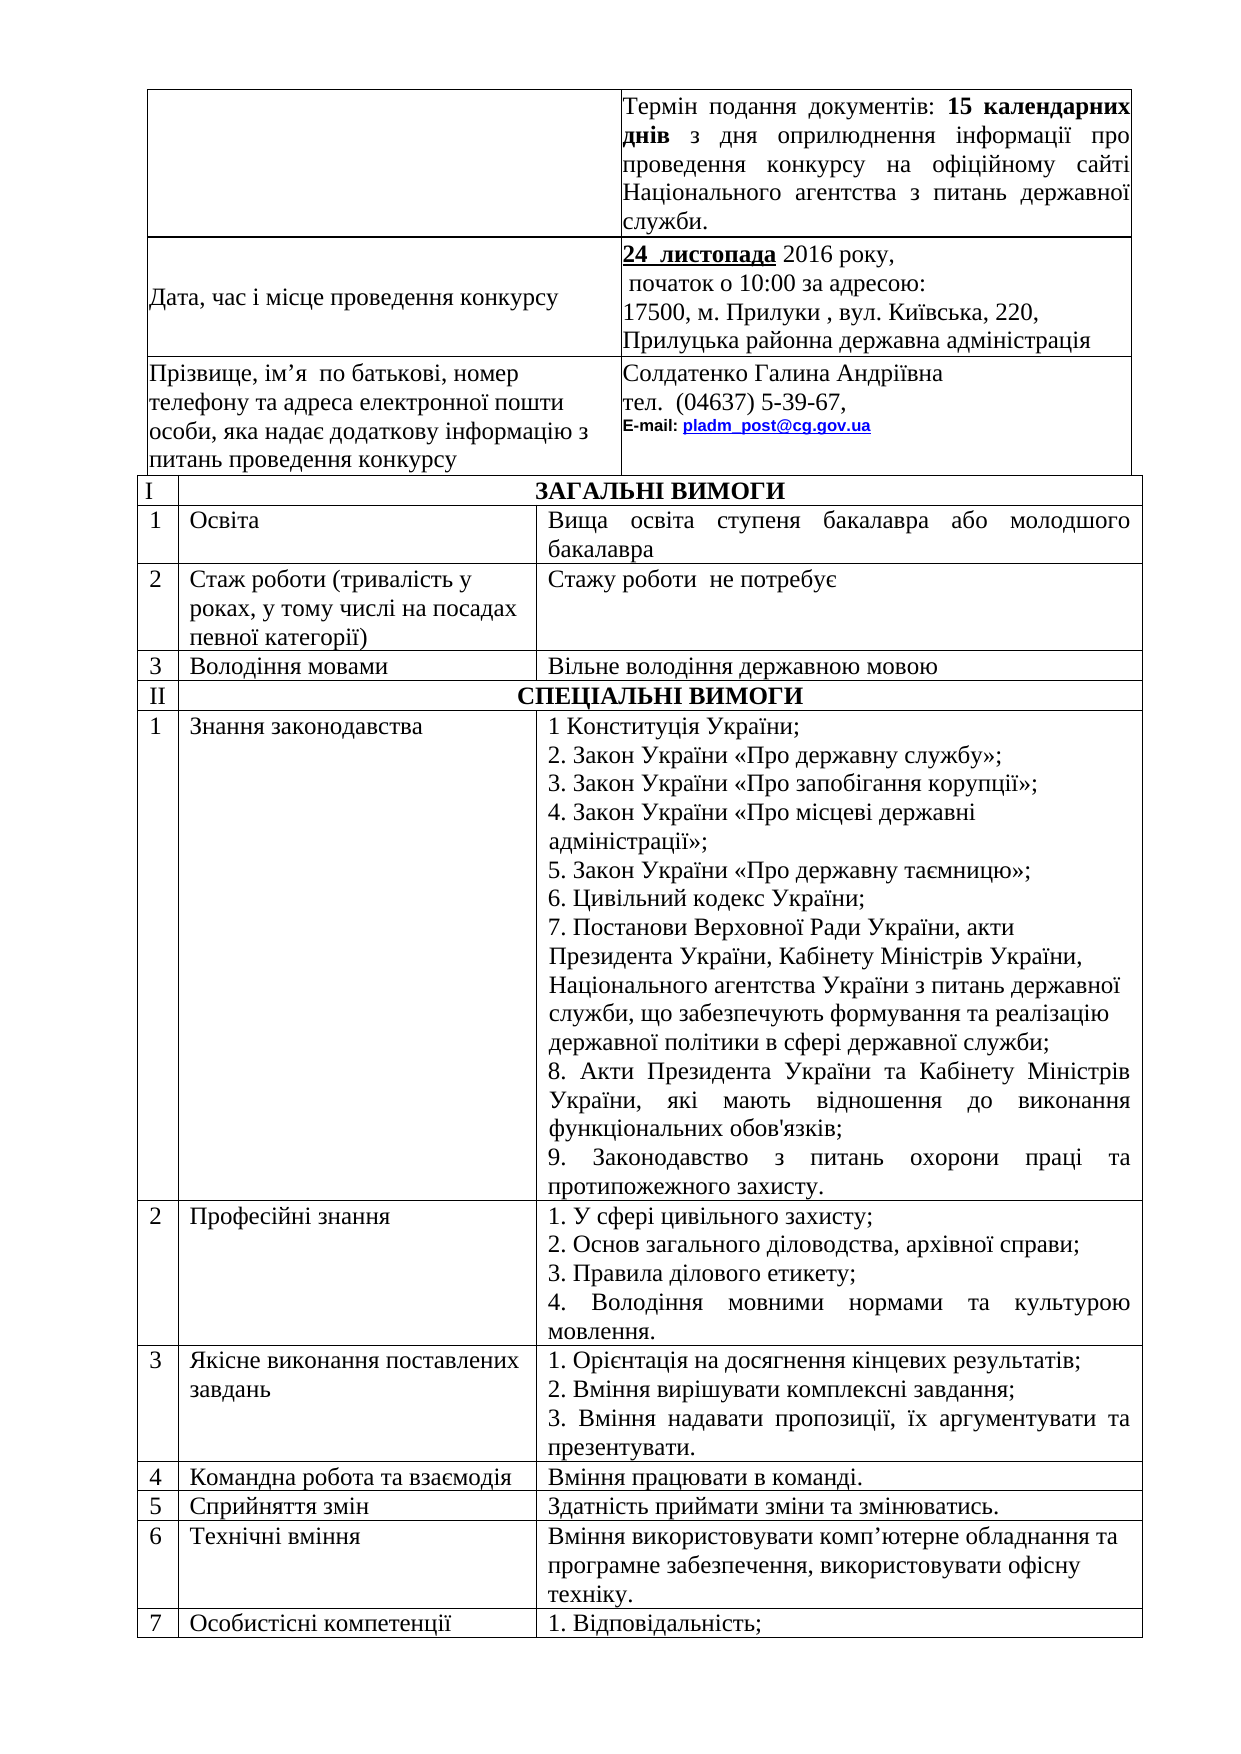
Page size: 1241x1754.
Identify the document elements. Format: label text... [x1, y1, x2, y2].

table_cell Солдатенко Галина Андріївна тел. (04637) 5-39-67, E-mail: pladm_post@cg.gov.ua [622, 357, 1131, 475]
table_cell 3 [138, 1346, 178, 1461]
table_cell ІІ [138, 681, 178, 710]
table_cell 2 [138, 564, 178, 650]
table_cell Вміння працювати в команді. [537, 1462, 1142, 1490]
table_cell 3 [138, 651, 178, 680]
table_cell І [138, 476, 178, 504]
table_cell Стажу роботи не потребує [537, 564, 1142, 650]
table_cell 24 листопада 2016 року, початок о 10:00 за адресою: . Прилуки , вул. Київська, 220, Прилуцька районна державна адміністрація [622, 238, 1131, 356]
table_cell Знання законодавства [179, 711, 536, 1200]
table_cell 1. У сфері цивільного захисту; 2. Основ загального діловодства, архівної справи; 3. Правила ділового етикету; 4. Володіння мовними нормами та культурою мовлення. [537, 1201, 1142, 1344]
table_cell 4 [138, 1462, 178, 1490]
table_cell ЗАГАЛЬНІ ВИМОГИ [179, 476, 1142, 504]
table_cell 6 [138, 1521, 178, 1607]
table_cell Володіння мовами [179, 651, 536, 680]
table_cell Вільне володіння державною мовою [537, 651, 1142, 680]
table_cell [179, 1609, 536, 1637]
table_cell Командна робота та взаємодія [179, 1462, 536, 1490]
table_cell Якісне виконання поставлених завдань [179, 1346, 536, 1461]
table_cell Сприйняття змін [179, 1491, 536, 1520]
table_cell Прізвище, ім’я по батькові, номер телефону та адреса електронної пошти особи, яка надає додаткову інформацію з питань проведення конкурсу [148, 357, 621, 475]
table_cell 1 Конституція України; 2. Закон України «Про державну службу»; 3. Закон України «Про запобігання корупції»; 4. Закон України «Про місцеві державні адміністрації»; 5. Закон України «Про державну таємницю»; 6. Цивільний кодекс України; 7. Постанови Верховної Ради України, акти Президента України, Кабінету Міністрів України, Національного агентства України з питань державної служби, що забезпечують формування та реалізацію державної політики в сфері державної служби; 8. Акти Президента України та Кабінету Міністрів України, які мають відношення до виконання функціональних обов'язків; 9. Законодавство з питань охорони праці та протипожежного захисту. [537, 711, 1142, 1200]
table_cell Дата, час і місце проведення конкурсу [148, 238, 621, 356]
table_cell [148, 90, 621, 236]
table_cell 5 [138, 1491, 178, 1520]
table_cell 1. Орієнтація на досягнення кінцевих результатів; 2. Вміння вирішувати комплексні завдання; 3. Вміння надавати пропозиції, їх аргументувати та презентувати. [537, 1346, 1142, 1461]
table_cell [622, 90, 1131, 236]
table_cell 2 [138, 1201, 178, 1344]
table_cell Вміння використовувати комп’ютерне обладнання та програмне забезпечення, використовувати офісну техніку. [537, 1521, 1142, 1607]
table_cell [537, 1609, 1142, 1637]
table_cell 7 [138, 1609, 178, 1637]
table_cell Вища освіта ступеня бакалавра або молодшого бакалавра [537, 506, 1142, 563]
table_cell 1 [138, 506, 178, 563]
table_cell СПЕЦІАЛЬНІ ВИМОГИ [179, 681, 1142, 710]
table_cell 1 [138, 711, 178, 1200]
table_cell Освіта [179, 506, 536, 563]
table_cell Здатність приймати зміни та змінюватись. [537, 1491, 1142, 1520]
table_cell Професійні знання [179, 1201, 536, 1344]
table_cell Стаж роботи (тривалість у роках, у тому числі на посадах певної категорії) [179, 564, 536, 650]
table_cell Технічні вміння [179, 1521, 536, 1607]
